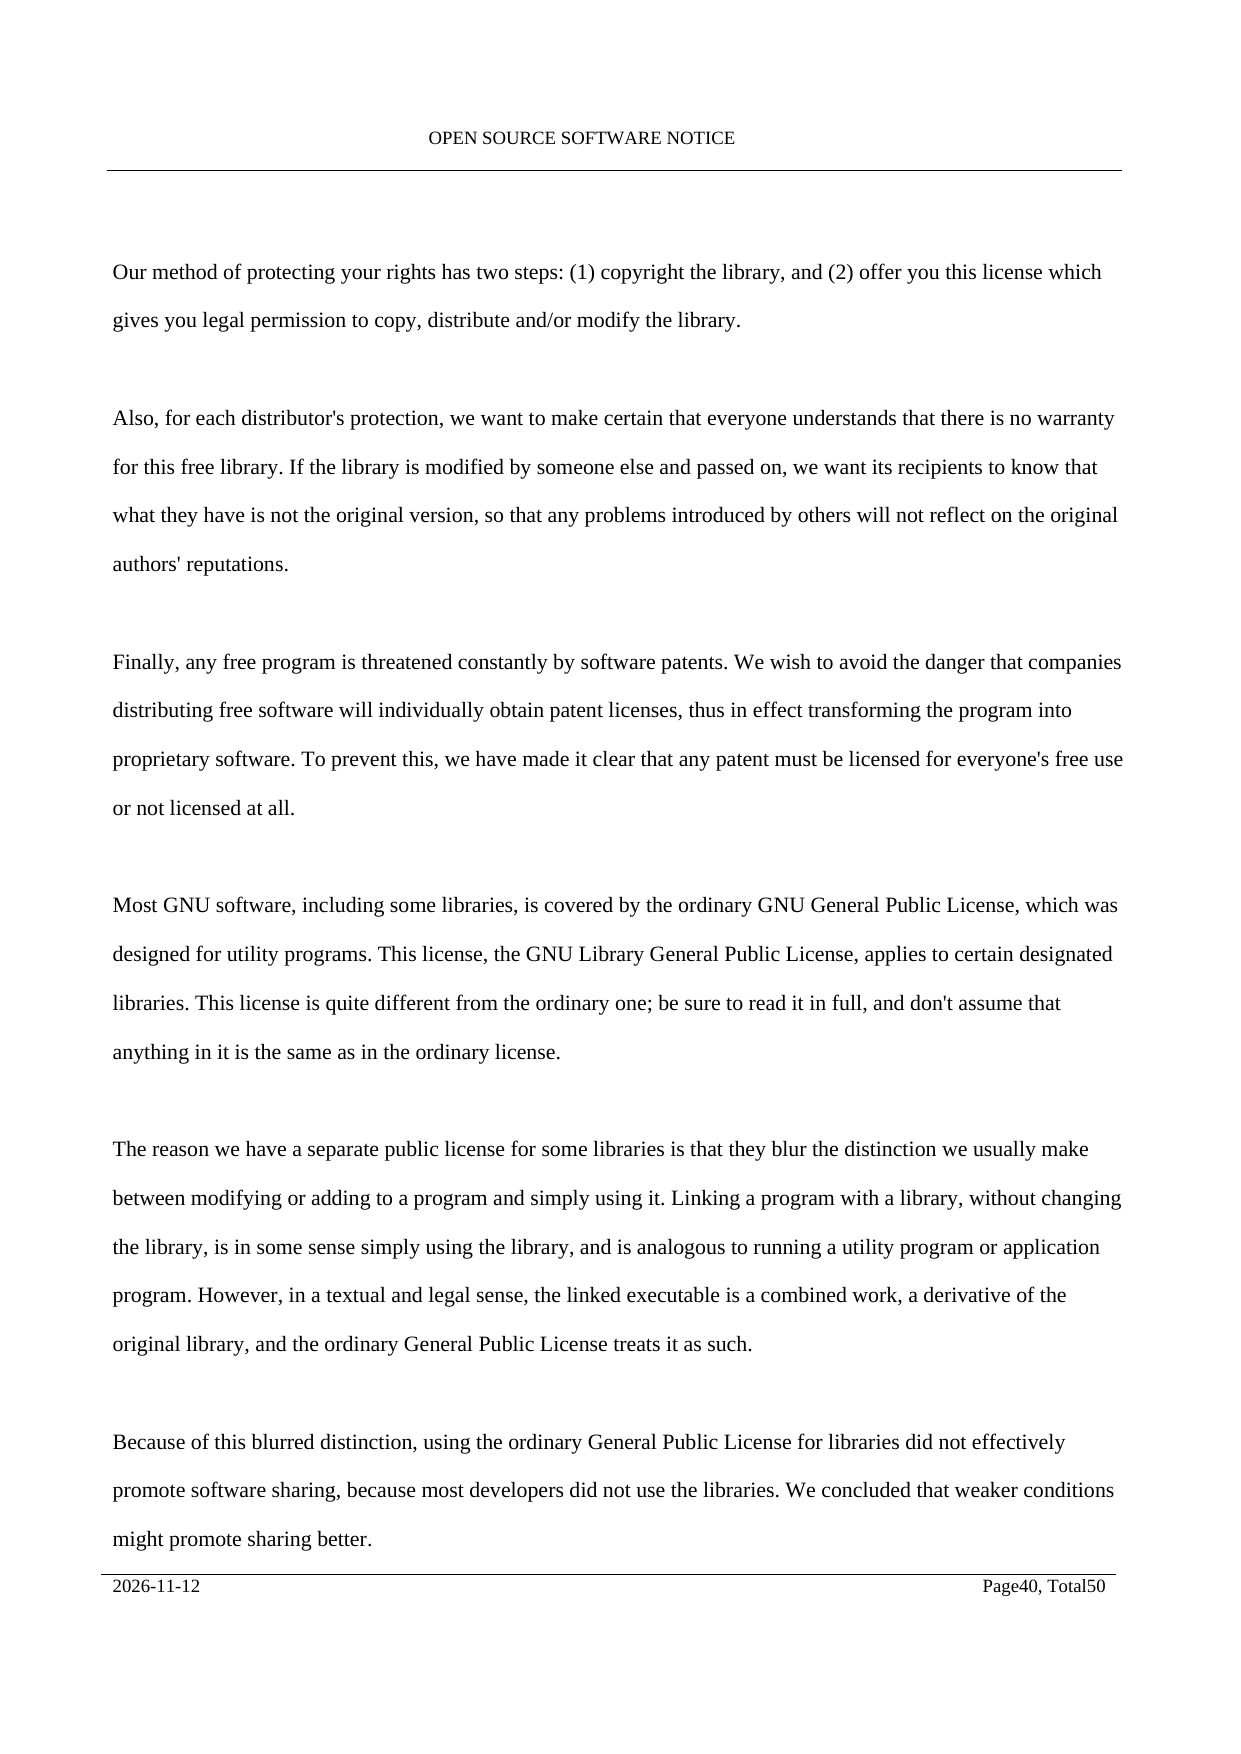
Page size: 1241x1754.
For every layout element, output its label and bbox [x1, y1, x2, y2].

text [112, 206, 1128, 1555]
